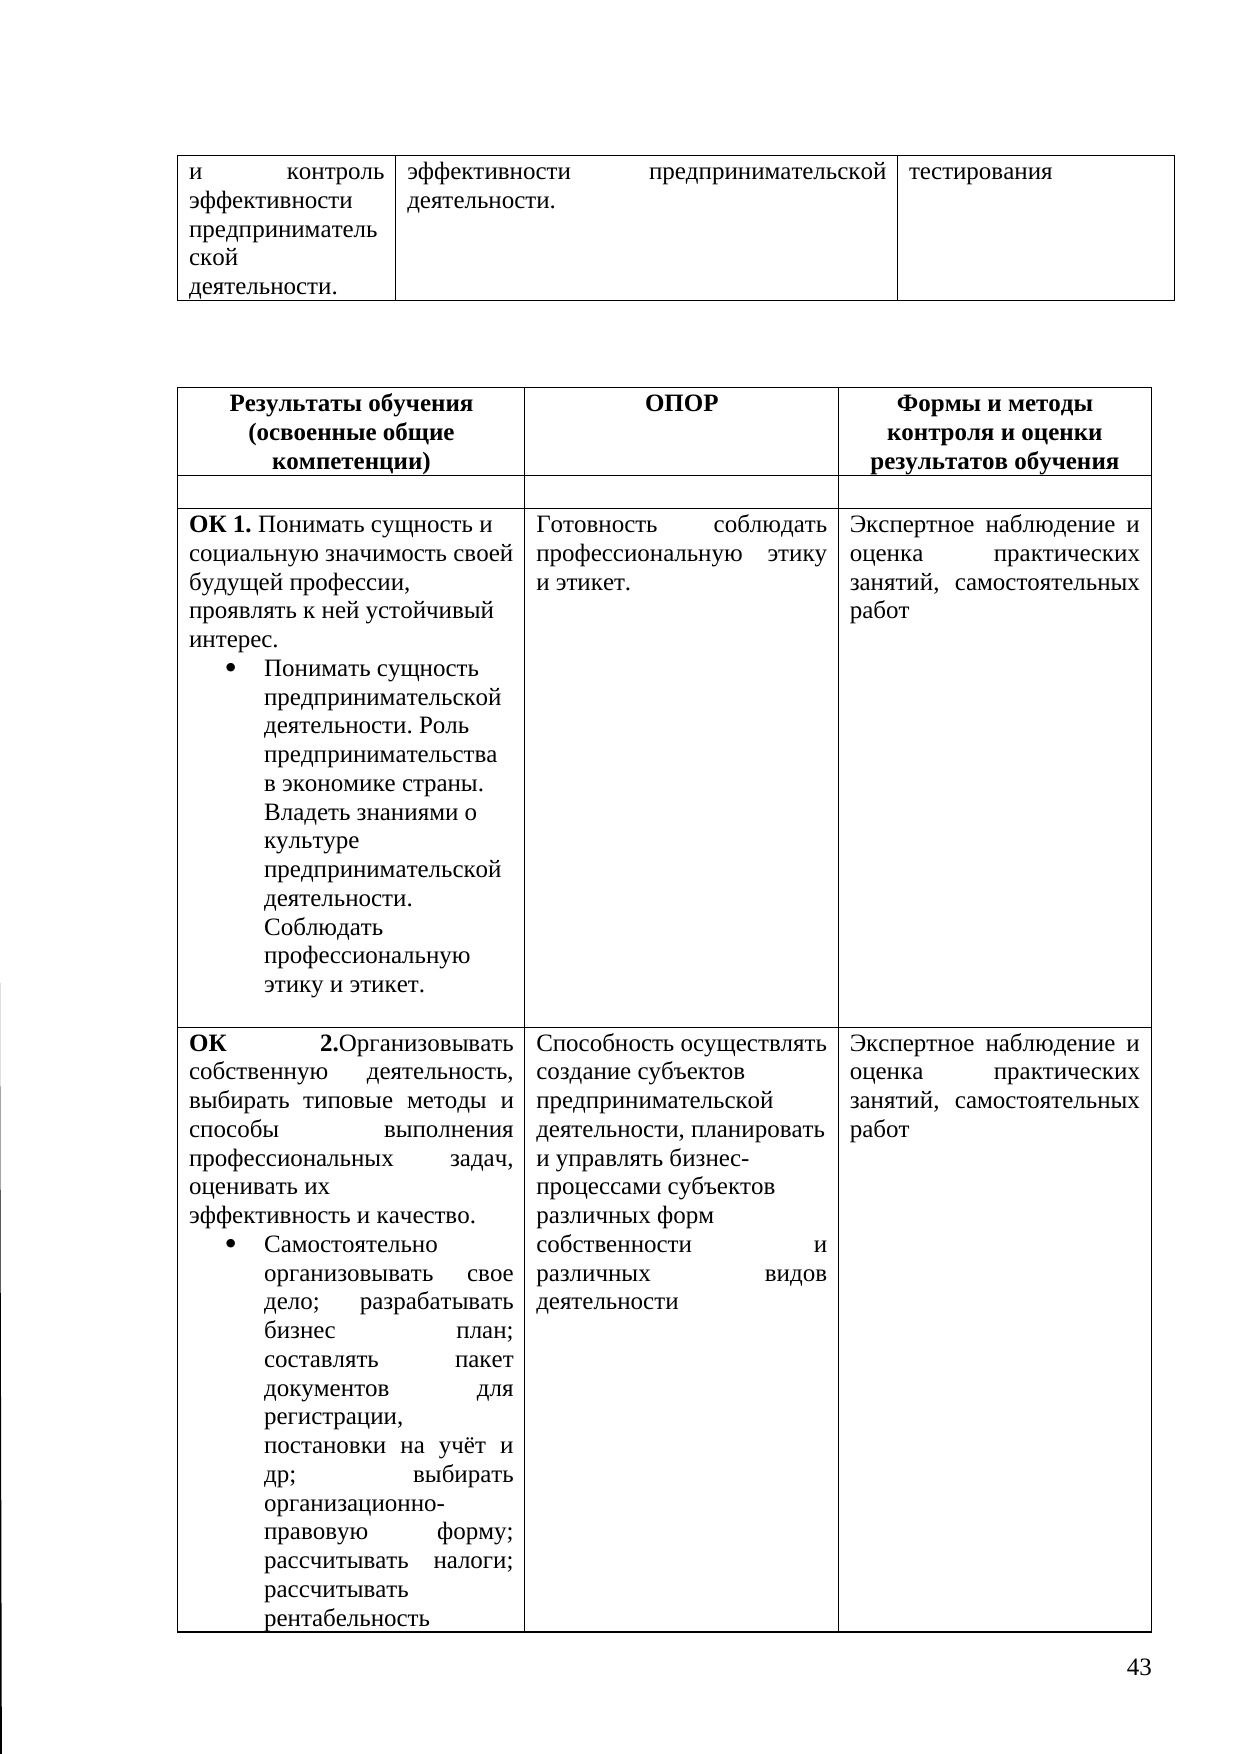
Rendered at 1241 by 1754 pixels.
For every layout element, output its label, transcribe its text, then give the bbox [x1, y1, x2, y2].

table_header Формы и методы контроля и оценки результатов обучения [839, 388, 1151, 474]
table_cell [525, 1028, 838, 1631]
table_cell [839, 476, 1151, 508]
table_header ОПОР [525, 388, 838, 474]
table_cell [178, 156, 395, 300]
table_cell Экспертное наблюдение и оценка практических занятий, самостоятельных работ [839, 509, 1151, 1027]
table_cell ОК 1. Понимать сущность и социальную значимость своей будущей профессии, проявлять к ней устойчивый интерес. Понимать сущность предпринимательской деятельности. Роль предпринимательства в экономике страны. Владеть знаниями о культуре предпринимательской деятельности. Соблюдать профессиональную этику и этикет. [178, 509, 524, 1027]
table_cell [839, 1028, 1151, 1631]
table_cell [396, 156, 897, 300]
table_cell Готовность соблюдать профессиональную этику и этикет. [525, 509, 838, 1027]
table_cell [898, 156, 1174, 300]
table_cell [525, 476, 838, 508]
table_header Результаты обучения (освоенные общие компетенции) [178, 388, 524, 474]
table_cell [178, 476, 524, 508]
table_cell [178, 1028, 524, 1631]
